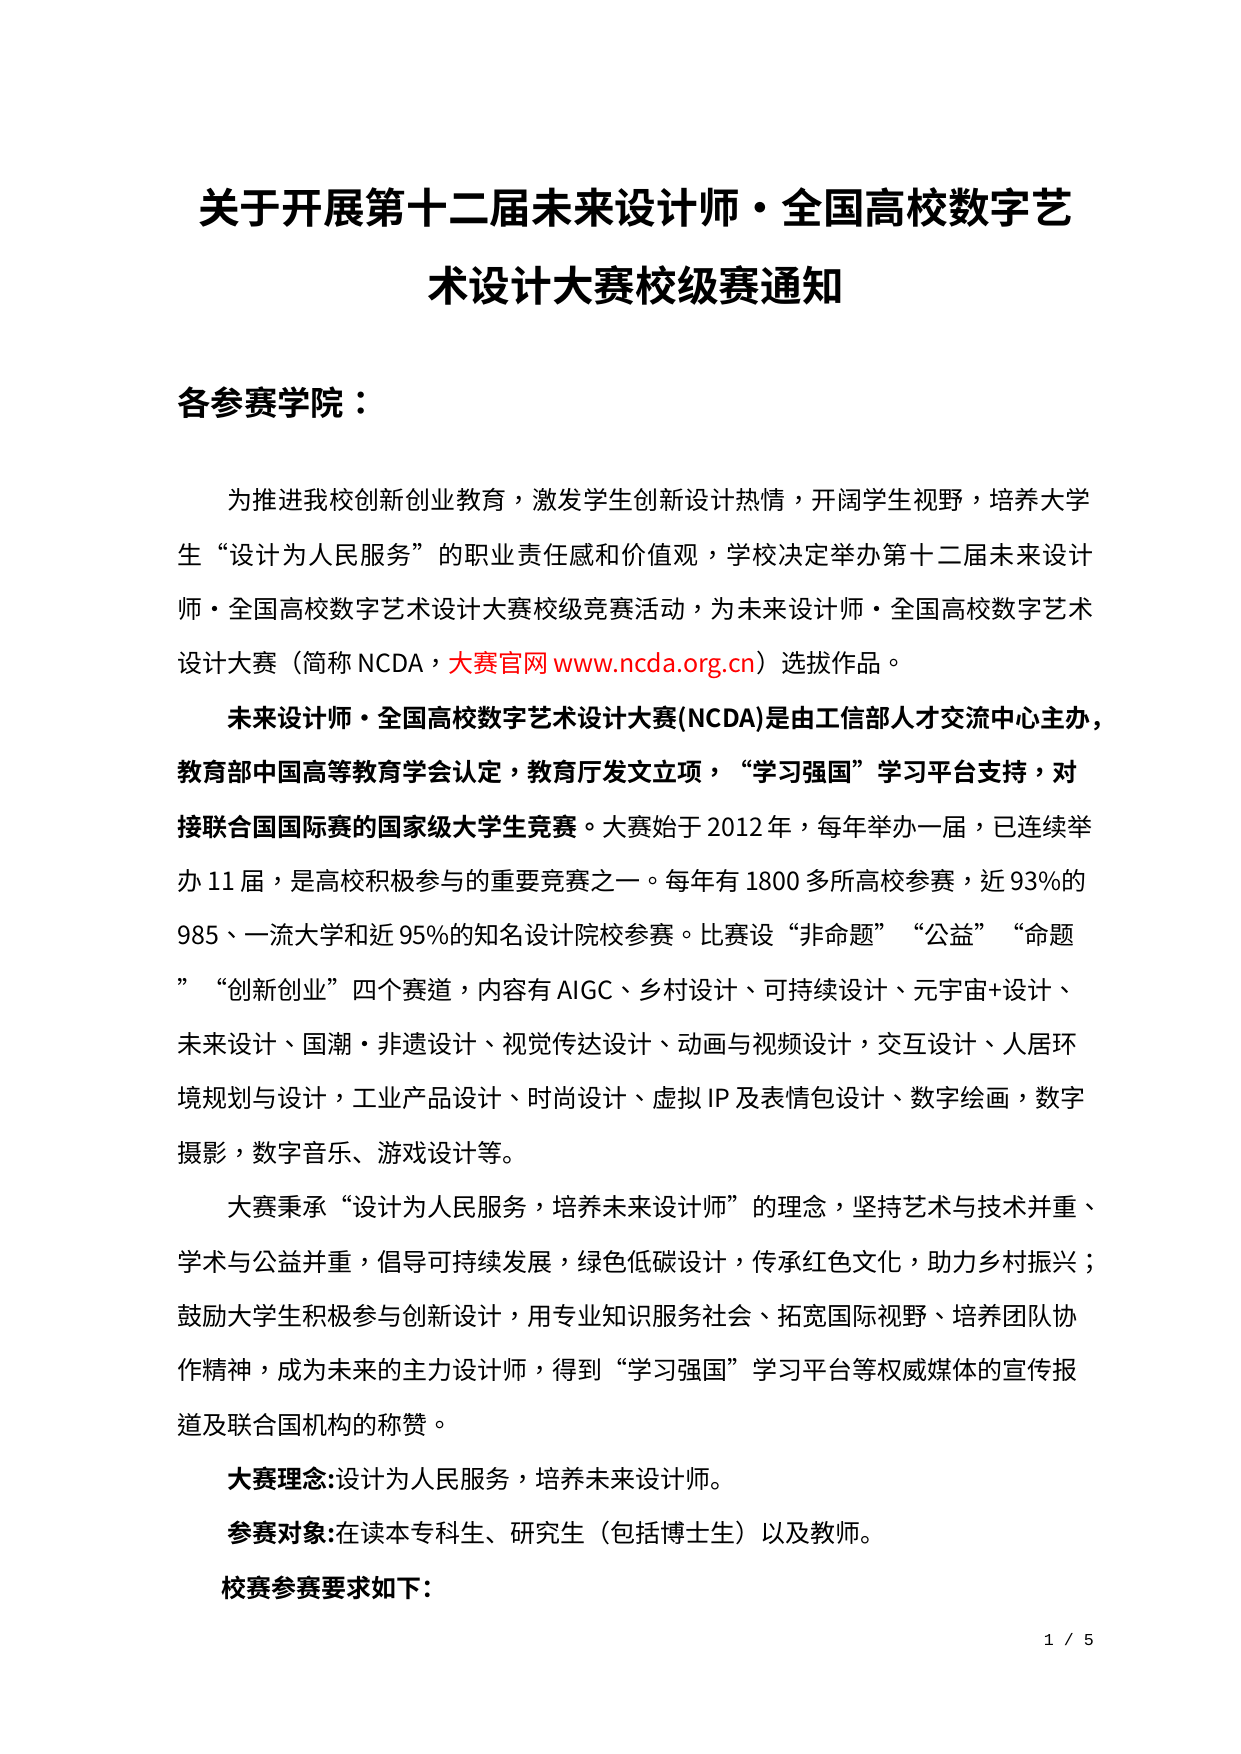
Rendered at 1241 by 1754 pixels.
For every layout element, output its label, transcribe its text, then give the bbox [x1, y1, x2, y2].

list 为推进我校创新创业教育，激发学生创新设计热情，开阔学生视野，培养大学生“设计为人民服务”的职业责任感和价值观，学校决定举办第十二届未来设计师•全国高校数字艺术设计大赛校级竞赛活动，为未来设计师·全国高校数字艺术设计大赛（简称NCDA，大赛官网www.ncda.org.cn）选拔作品。 [177, 481, 1093, 680]
list 各参赛学院： [177, 376, 1093, 424]
text 参赛对象:在读本专科生、研究生（包括博士生）以及教师。 [177, 1514, 1093, 1550]
text 大赛理念:设计为人民服务，培养未来设计师。 [177, 1459, 1093, 1496]
list 大赛秉承“设计为人民服务，培养未来设计师”的理念，坚持艺术与技术并重、学术与公益并重，倡导可持续发展，绿色低碳设计，传承红色文化，助力乡村振兴；鼓励大学生积极参与创新设计，用专业知识服务社会、拓宽国际视野、培养团队协作精神，成为未来的主力设计师，得到“学习强国”学习平台等权威媒体的宣传报道及联合国机构的称赞。 [177, 1188, 1093, 1441]
text 校赛参赛要求如下： [177, 1568, 1093, 1604]
list 关于开展第十二届未来设计师·全国高校数字艺术设计大赛校级赛通知 [177, 175, 1093, 314]
list 未来设计师·全国高校数字艺术设计大赛(NCDA)是由工信部人才交流中心主办，教育部中国高等教育学会认定，教育厅发文立项，“学习强国”学习平台支持，对接联合国国际赛的国家级大学生竞赛。大赛始于2012年，每年举办一届，已连续举办11届，是高校积极参与的重要竞赛之一。每年有1800多所高校参赛，近93%的985、一流大学和近95%的知名设计院校参赛。比赛设“非命题”“公益”“命题”“创新创业”四个赛道，内容有AIGC、乡村设计、可持续设计、元宇宙+设计、未来设计、国潮·非遗设计、视觉传达设计、动画与视频设计，交互设计、人居环境规划与设计，工业产品设计、时尚设计、虚拟IP及表情包设计、数字绘画，数字摄影，数字音乐、游戏设计等。 [177, 698, 1093, 1169]
